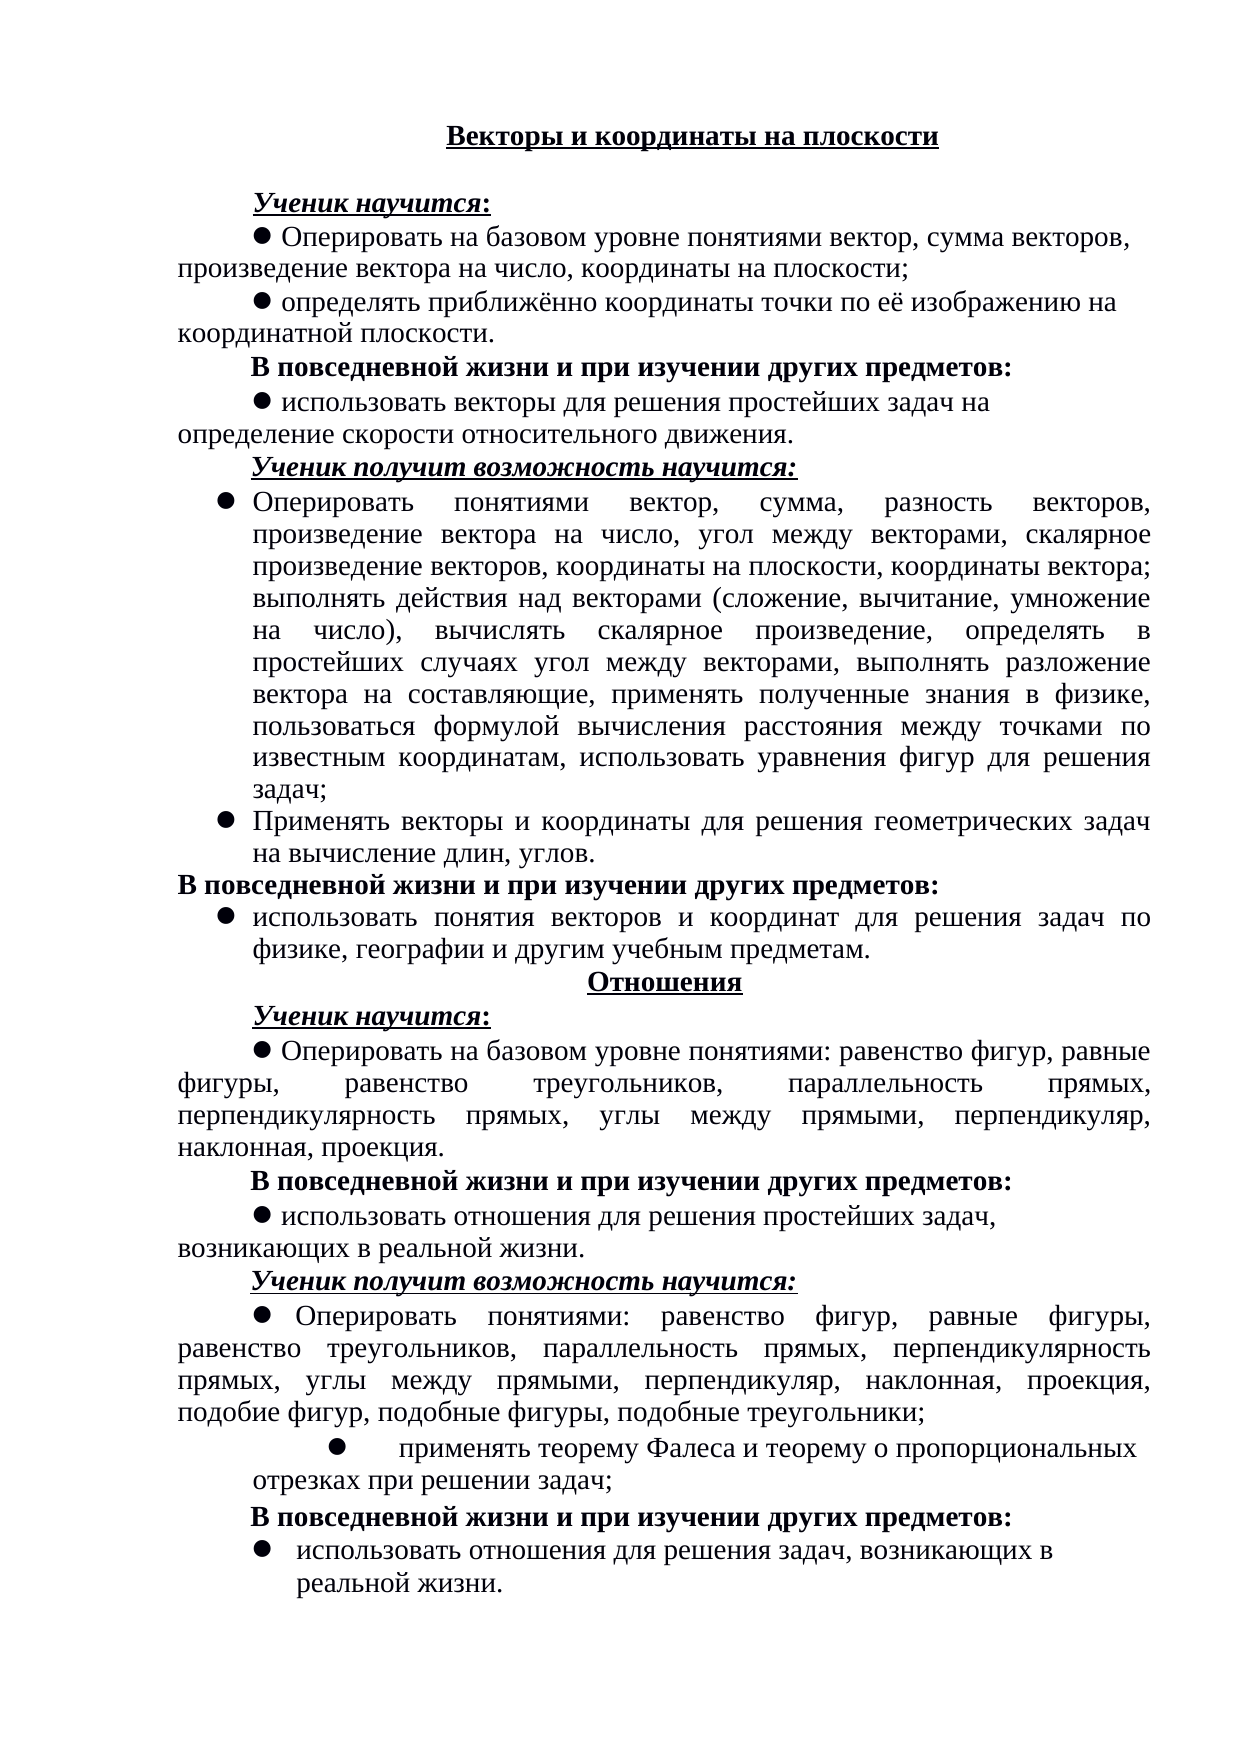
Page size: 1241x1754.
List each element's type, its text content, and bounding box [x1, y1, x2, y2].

text В повседневной жизни и при изучении других предметов: [250, 1163, 1152, 1197]
text Ученик научится: [252, 185, 1152, 219]
list Оперировать на базовом уровне понятиями: равенство фигур, равные фигуры, равенство треугольников, параллельность прямых, перпендикулярность прямых, углы между прямыми, перпендикуляр, наклонная, проекция. [177, 1035, 1152, 1162]
text В повседневной жизни и при изучении других предметов: [250, 349, 1152, 382]
text В повседневной жизни и при изучении других предметов: [250, 1499, 1152, 1533]
text Отношения [177, 964, 1152, 998]
list использовать отношения для решения задач, возникающих в реальной жизни. [251, 1533, 1152, 1599]
list применять теорему Фалеса и теорему о пропорциональных отрезках при решении задач; [252, 1432, 1149, 1495]
list использовать понятия векторов и координат для решения задач по физике, географии и другим учебным предметам. [215, 901, 1152, 964]
text Ученик научится: [252, 998, 1152, 1031]
list Оперировать на базовом уровне понятиями вектор, сумма векторов, произведение вектора на число, координаты на плоскости; [177, 222, 1152, 283]
list использовать отношения для решения простейших задач, возникающих в реальной жизни. [177, 1200, 1152, 1263]
text Ученик получит возможность научится: [250, 1263, 1152, 1297]
text В повседневной жизни и при изучении других предметов: [177, 869, 1152, 901]
text Векторы и координаты на плоскости [446, 118, 1152, 152]
text Ученик получит возможность научится: [250, 449, 1152, 483]
list определять приближённо координаты точки по её изображению на координатной плоскости. [177, 287, 1152, 348]
list использовать векторы для решения простейших задач на определение скорости относительного движения. [177, 386, 1152, 449]
list Оперировать понятиями вектор, сумма, разность векторов, произведение вектора на число, угол между векторами, скалярное произведение векторов, координаты на плоскости, координаты вектора; выполнять действия над векторами (сложение, вычитание, умножение на число), вычислять скалярное произведение, определять в простейших случаях угол между векторами, выполнять разложение вектора на составляющие, применять полученные знания в физике, пользоваться формулой вычисления расстояния между точками по известным координатам, использовать уравнения фигур для решения задач; [215, 486, 1152, 805]
list Оперировать понятиями: равенство фигур, равные фигуры, равенство треугольников, параллельность прямых, перпендикулярность прямых, углы между прямыми, перпендикуляр, наклонная, проекция, подобие фигур, подобные фигуры, подобные треугольники; [177, 1300, 1152, 1428]
list Применять векторы и координаты для решения геометрических задач на вычисление длин, углов. [215, 805, 1152, 869]
